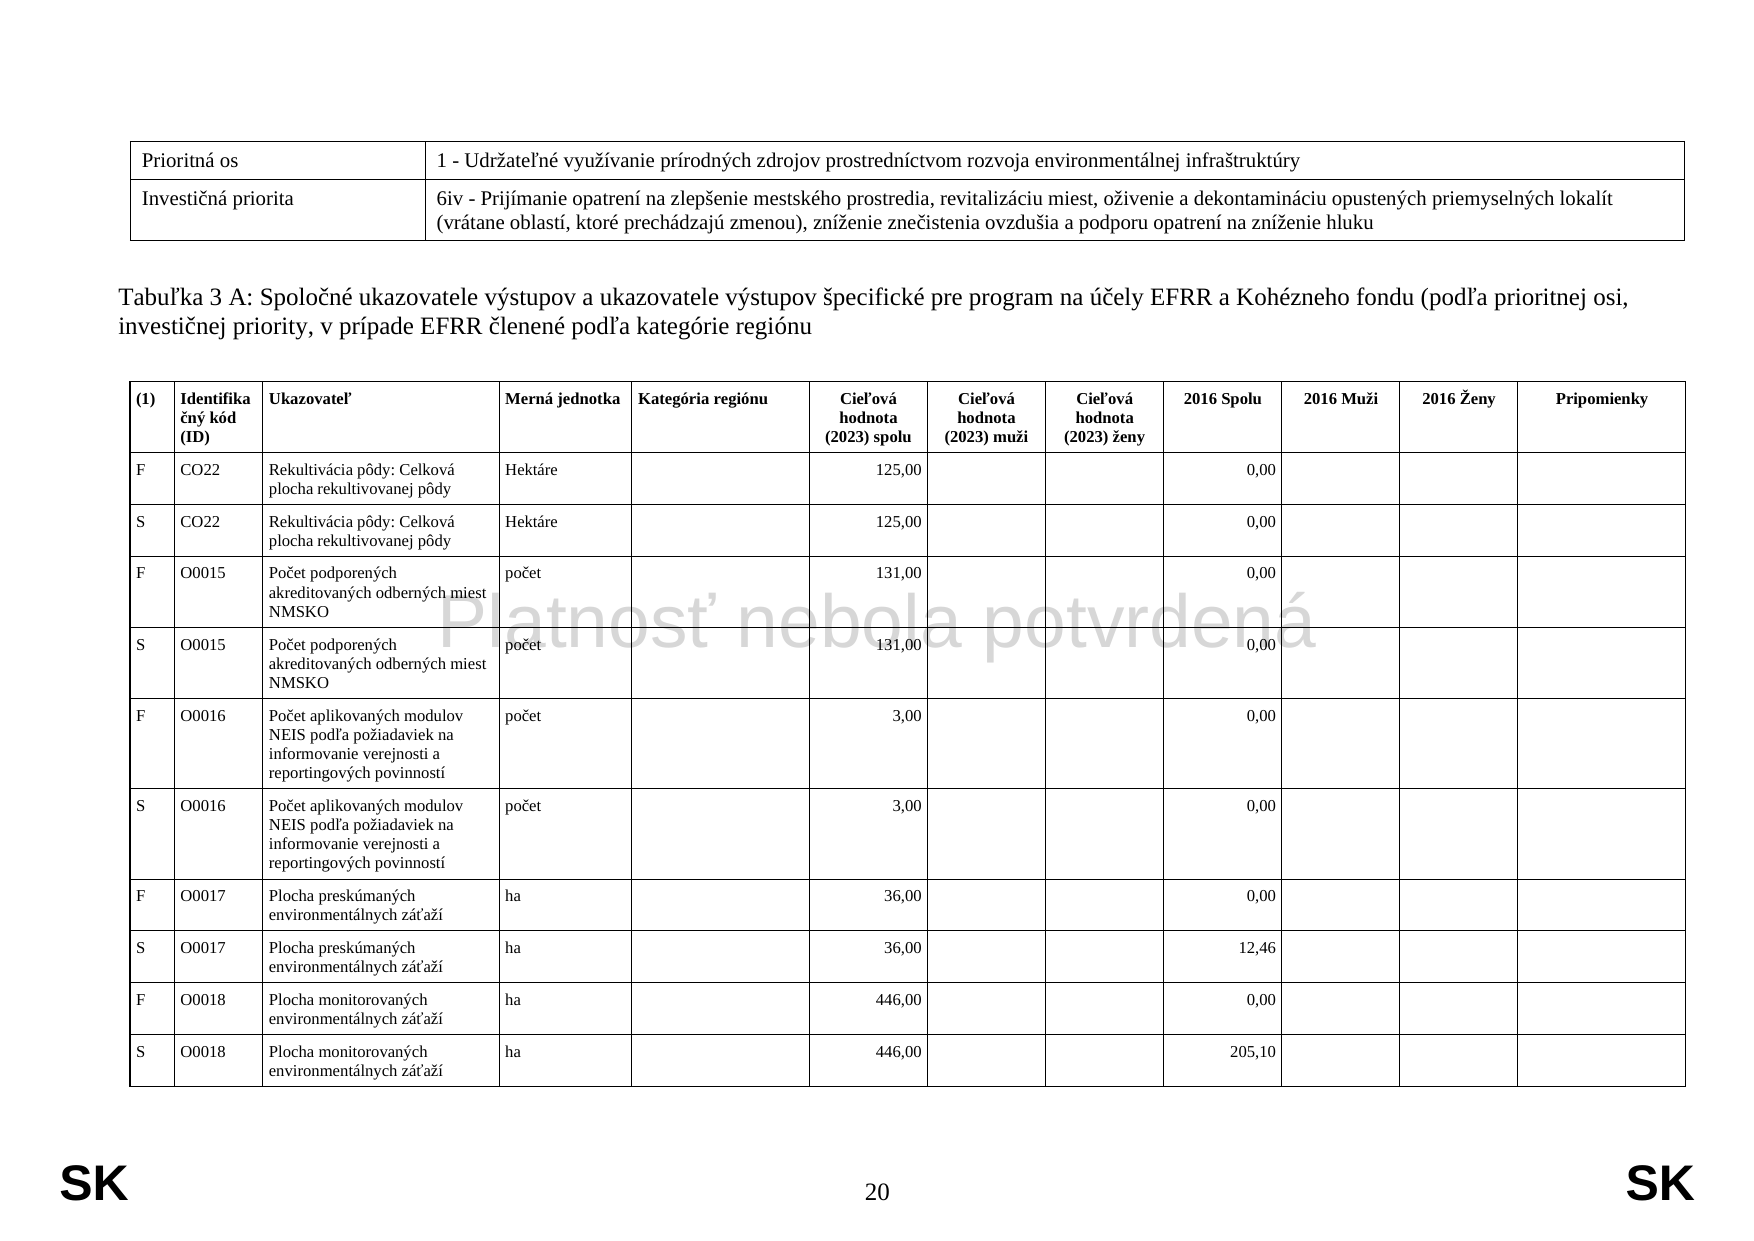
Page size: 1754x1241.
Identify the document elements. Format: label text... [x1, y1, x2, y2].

table_cell ha [500, 983, 631, 1034]
table_cell O0015 [175, 557, 262, 627]
table_cell F [131, 983, 174, 1034]
table_header Ukazovateľ [263, 382, 499, 452]
table_cell [632, 1035, 809, 1086]
table_cell [928, 983, 1045, 1034]
table_cell [1400, 557, 1517, 627]
table_cell 125,00 [810, 453, 927, 504]
table_cell [1518, 453, 1685, 504]
table_cell [928, 699, 1045, 788]
table_cell 36,00 [810, 880, 927, 930]
table_cell [928, 880, 1045, 930]
table_cell [1400, 505, 1517, 556]
table_cell [1518, 880, 1685, 930]
table_cell [1518, 983, 1685, 1034]
table_cell F [131, 880, 174, 930]
table_cell Hektáre [500, 453, 631, 504]
table_cell Počet aplikovaných modulov NEIS podľa požiadaviek na informovanie verejnosti a reportingových povinností [263, 699, 499, 788]
table_cell [1400, 453, 1517, 504]
table_cell [1518, 557, 1685, 627]
table_cell [1282, 505, 1399, 556]
table_cell [1400, 983, 1517, 1034]
table_cell 0,00 [1164, 628, 1281, 698]
table_cell Rekultivácia pôdy: Celková plocha rekultivovanej pôdy [263, 505, 499, 556]
table_cell O0018 [175, 1035, 262, 1086]
table_header Cieľová hodnota (2023) ženy [1046, 382, 1163, 452]
table_header Merná jednotka [500, 382, 631, 452]
table_cell S [131, 789, 174, 878]
table_cell 131,00 [810, 628, 927, 698]
table_cell S [131, 505, 174, 556]
table_cell CO22 [175, 453, 262, 504]
table_cell 6iv - Prijímanie opatrení na zlepšenie mestského prostredia, revitalizáciu miest, oživenie a dekontamináciu opustených priemyselných lokalít (vrátane oblastí, ktoré prechádzajú zmenou), zníženie znečistenia ovzdušia a podporu opatrení na zníženie hluku [426, 180, 1684, 240]
table_cell [928, 505, 1045, 556]
table_cell [1400, 931, 1517, 982]
table_cell [1282, 1035, 1399, 1086]
table_cell [928, 1035, 1045, 1086]
table_cell [1282, 699, 1399, 788]
table_cell [1400, 699, 1517, 788]
table_cell [928, 453, 1045, 504]
table_cell [1046, 699, 1163, 788]
table_cell [1400, 628, 1517, 698]
table_cell F [131, 453, 174, 504]
table_cell S [131, 931, 174, 982]
table_cell [632, 983, 809, 1034]
table_cell [1518, 505, 1685, 556]
table_cell 0,00 [1164, 880, 1281, 930]
table_cell O0018 [175, 983, 262, 1034]
table_cell [1518, 931, 1685, 982]
table_cell Počet podporených akreditovaných odberných miest NMSKO [263, 628, 499, 698]
table_header Cieľová hodnota (2023) spolu [810, 382, 927, 452]
table_cell Rekultivácia pôdy: Celková plocha rekultivovanej pôdy [263, 453, 499, 504]
table_cell Počet aplikovaných modulov NEIS podľa požiadaviek na informovanie verejnosti a reportingových povinností [263, 789, 499, 878]
table_cell 3,00 [810, 789, 927, 878]
table_cell [1046, 1035, 1163, 1086]
table_cell [1282, 557, 1399, 627]
table_cell [1282, 880, 1399, 930]
table_cell [928, 931, 1045, 982]
table_cell 446,00 [810, 983, 927, 1034]
table_cell [1400, 1035, 1517, 1086]
table_cell 0,00 [1164, 453, 1281, 504]
table_cell [632, 557, 809, 627]
table_cell Plocha preskúmaných environmentálnych záťaží [263, 880, 499, 930]
table_cell 36,00 [810, 931, 927, 982]
table_cell [1400, 789, 1517, 878]
table_cell [1046, 931, 1163, 982]
table_cell S [131, 1035, 174, 1086]
table_cell [1046, 628, 1163, 698]
table_cell [632, 628, 809, 698]
table_cell 205,10 [1164, 1035, 1281, 1086]
table_cell O0016 [175, 699, 262, 788]
table_cell [1518, 699, 1685, 788]
text Tabuľka 3 A: Spoločné ukazovatele výstupov a ukazovatele výstupov špecifické pre program na účely EFRR a Kohézneho fondu (podľa prioritnej osi, investičnej priority, v prípade EFRR členené podľa kategórie regiónu [118, 282, 1701, 340]
table_header Prioritná os [131, 142, 425, 178]
table_cell počet [500, 699, 631, 788]
table_cell 0,00 [1164, 699, 1281, 788]
table_cell [1046, 789, 1163, 878]
table_cell [632, 931, 809, 982]
table_cell [1046, 453, 1163, 504]
table_cell ha [500, 1035, 631, 1086]
table_cell 0,00 [1164, 983, 1281, 1034]
table_cell O0016 [175, 789, 262, 878]
table_cell CO22 [175, 505, 262, 556]
table_cell S [131, 628, 174, 698]
table_cell 131,00 [810, 557, 927, 627]
table_cell O0015 [175, 628, 262, 698]
table_cell Plocha monitorovaných environmentálnych záťaží [263, 983, 499, 1034]
table_cell počet [500, 789, 631, 878]
table_cell [632, 880, 809, 930]
table_cell Počet podporených akreditovaných odberných miest NMSKO [263, 557, 499, 627]
table_cell 3,00 [810, 699, 927, 788]
table_cell O0017 [175, 880, 262, 930]
table_cell 446,00 [810, 1035, 927, 1086]
table_cell [1282, 983, 1399, 1034]
table_cell F [131, 557, 174, 627]
table_cell [632, 789, 809, 878]
table_cell počet [500, 557, 631, 627]
table_header 2016 Spolu [1164, 382, 1281, 452]
table_cell [1518, 1035, 1685, 1086]
table_cell [1046, 505, 1163, 556]
table_cell [928, 789, 1045, 878]
table_header 2016 Ženy [1400, 382, 1517, 452]
table_header 1 - Udržateľné využívanie prírodných zdrojov prostredníctvom rozvoja environmentálnej infraštruktúry [426, 142, 1684, 178]
table_cell Plocha monitorovaných environmentálnych záťaží [263, 1035, 499, 1086]
table_cell Hektáre [500, 505, 631, 556]
table_cell počet [500, 628, 631, 698]
table_cell ha [500, 880, 631, 930]
table_cell [632, 699, 809, 788]
table_cell [1400, 880, 1517, 930]
table_cell 125,00 [810, 505, 927, 556]
table_cell [1282, 931, 1399, 982]
table_cell [1046, 983, 1163, 1034]
table_header Kategória regiónu [632, 382, 809, 452]
table_header (1) [131, 382, 174, 452]
table_header 2016 Muži [1282, 382, 1399, 452]
table_cell [1282, 789, 1399, 878]
table_cell [1518, 628, 1685, 698]
table_cell Plocha preskúmaných environmentálnych záťaží [263, 931, 499, 982]
table_cell ha [500, 931, 631, 982]
table_cell 0,00 [1164, 557, 1281, 627]
table_cell 0,00 [1164, 505, 1281, 556]
table_cell [928, 557, 1045, 627]
table_cell Investičná priorita [131, 180, 425, 240]
table_cell [1282, 453, 1399, 504]
table_cell [1046, 557, 1163, 627]
table_cell [928, 628, 1045, 698]
table_cell F [131, 699, 174, 788]
table_header Pripomienky [1518, 382, 1685, 452]
table_cell [632, 505, 809, 556]
table_cell [1046, 880, 1163, 930]
table_cell 12,46 [1164, 931, 1281, 982]
table_cell [632, 453, 809, 504]
table_header Cieľová hodnota (2023) muži [928, 382, 1045, 452]
table_cell O0017 [175, 931, 262, 982]
table_header Identifikačný kód (ID) [175, 382, 262, 452]
table_cell 0,00 [1164, 789, 1281, 878]
table_cell [1518, 789, 1685, 878]
table_cell [1282, 628, 1399, 698]
